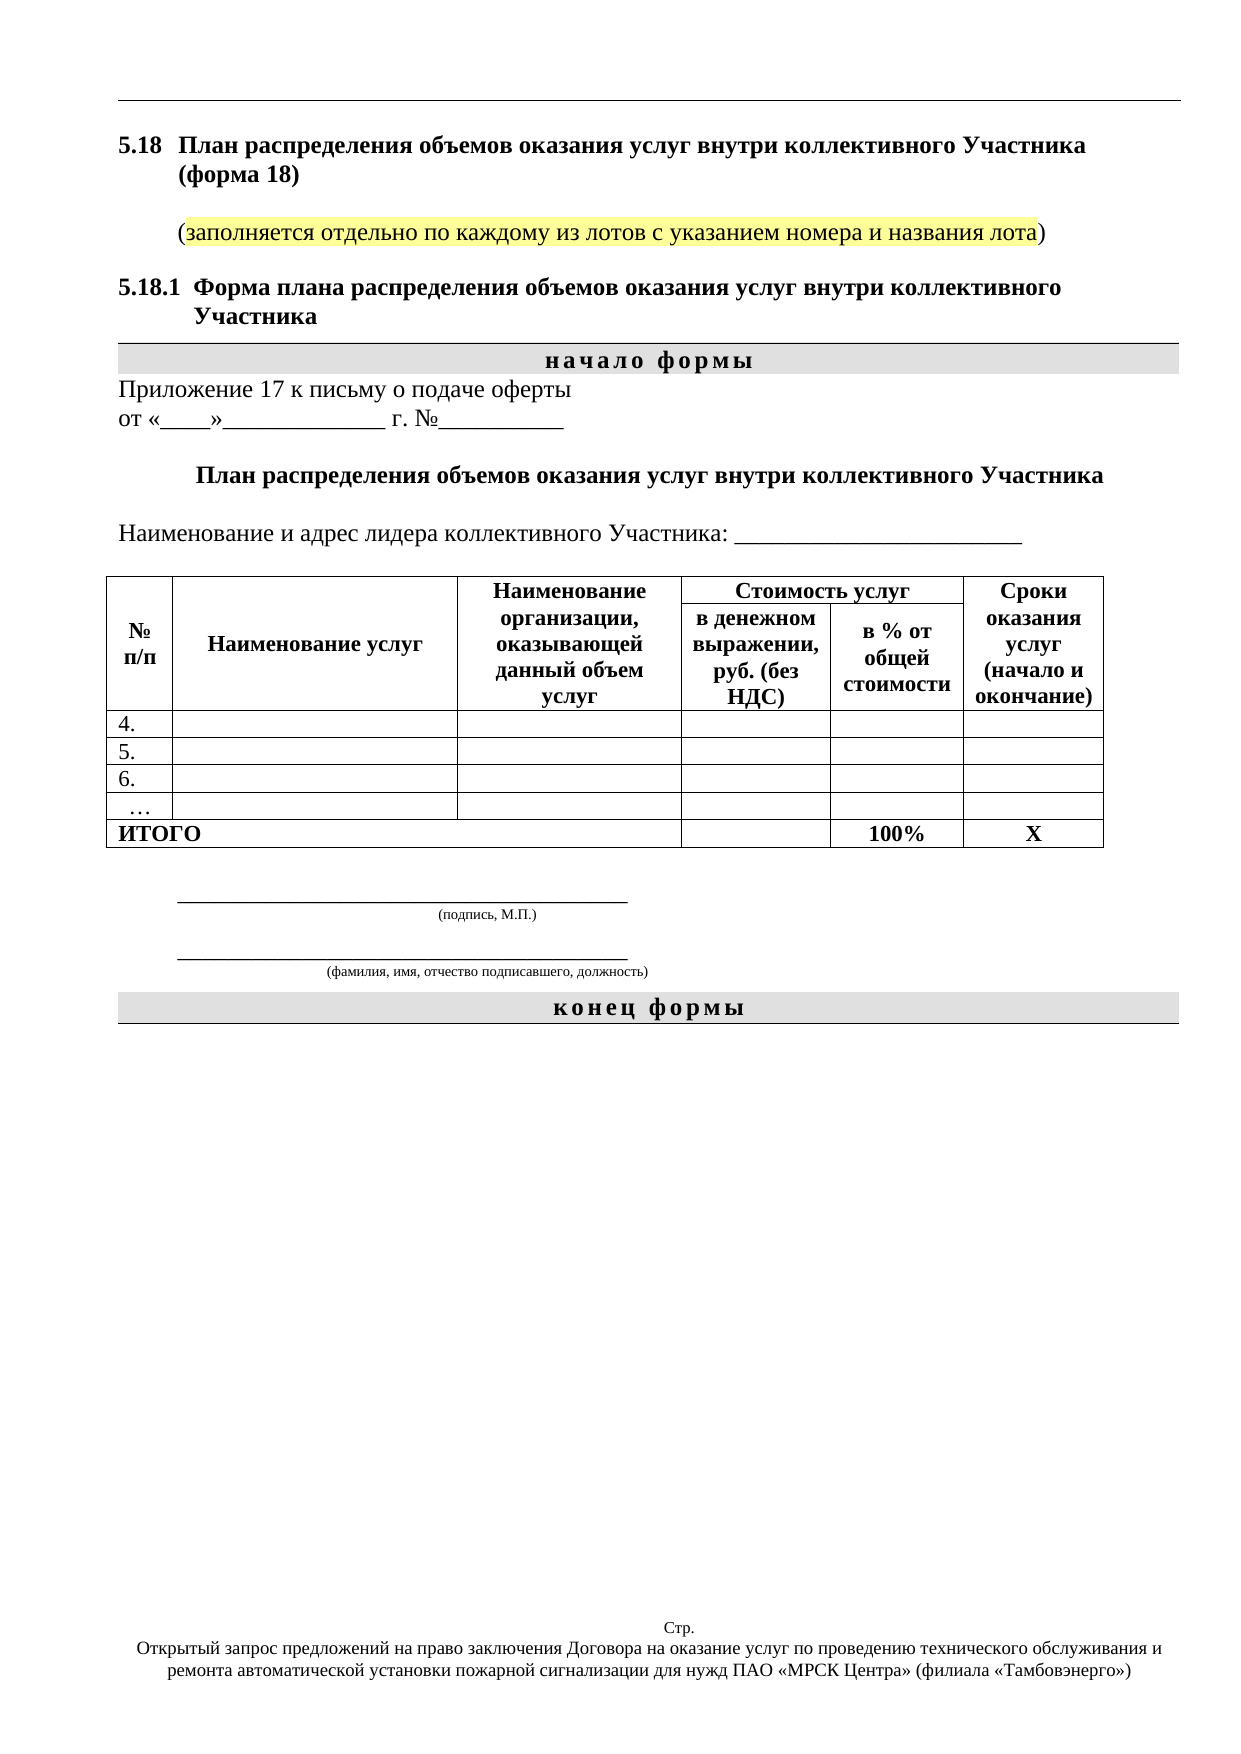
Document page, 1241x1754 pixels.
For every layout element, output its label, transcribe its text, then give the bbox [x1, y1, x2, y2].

table_cell [831, 793, 963, 819]
table_cell [682, 711, 830, 737]
subtitle Форма плана распределения объемов оказания услуг внутри коллективного Участника [118, 272, 1181, 330]
table_cell [173, 765, 457, 792]
table_cell [831, 711, 963, 737]
table_cell [682, 793, 830, 819]
subtitle План распределения объемов оказания услуг внутри коллективного Участника (форма 18) [118, 130, 1181, 188]
text ____________________________________ [118, 877, 1181, 906]
text (фамилия, имя, отчество подписавшего, должность) [118, 963, 797, 992]
table_cell в денежном выражении, руб. (без НДС) [682, 604, 830, 709]
table_cell [831, 738, 963, 764]
table_cell [173, 711, 457, 737]
table_header Сроки оказания услуг (начало и окончание) [964, 577, 1103, 709]
table_cell [458, 793, 681, 819]
text Приложение 17 к письму о подаче оферты от «____»_____________ г. №__________ [118, 374, 1181, 432]
table_cell [458, 765, 681, 792]
table_cell [107, 738, 172, 764]
table_cell [458, 738, 681, 764]
text ____________________________________ [118, 934, 1181, 963]
table_header Стоимость услуг [682, 577, 963, 603]
table_cell [682, 820, 830, 847]
table_header № п/п [107, 577, 172, 709]
text (подпись, М.П.) [118, 906, 797, 934]
table_header Наименование услуг [173, 577, 457, 709]
table_cell [107, 711, 172, 737]
table_cell [964, 738, 1103, 764]
text Наименование и адрес лидера коллективного Участника: _______________________ [118, 518, 1181, 547]
table_cell [831, 765, 963, 792]
table_cell [173, 793, 457, 819]
table_cell [107, 765, 172, 792]
text конец формы [118, 992, 1179, 1023]
table_cell в % от общей стоимости [831, 604, 963, 709]
table_cell 100% [831, 820, 963, 847]
table_cell [173, 738, 457, 764]
text начало формы [118, 344, 1179, 374]
table_cell [458, 711, 681, 737]
text План распределения объемов оказания услуг внутри коллективного Участника [118, 461, 1181, 489]
table_cell [964, 765, 1103, 792]
table_cell ИТОГО [107, 820, 681, 847]
table_cell [682, 738, 830, 764]
table_cell … [107, 793, 172, 819]
table_cell Х [964, 820, 1103, 847]
table_cell [964, 711, 1103, 737]
table_cell [682, 765, 830, 792]
table_cell [964, 793, 1103, 819]
table_header Наименование организации, оказывающей данный объем услуг [458, 577, 681, 709]
